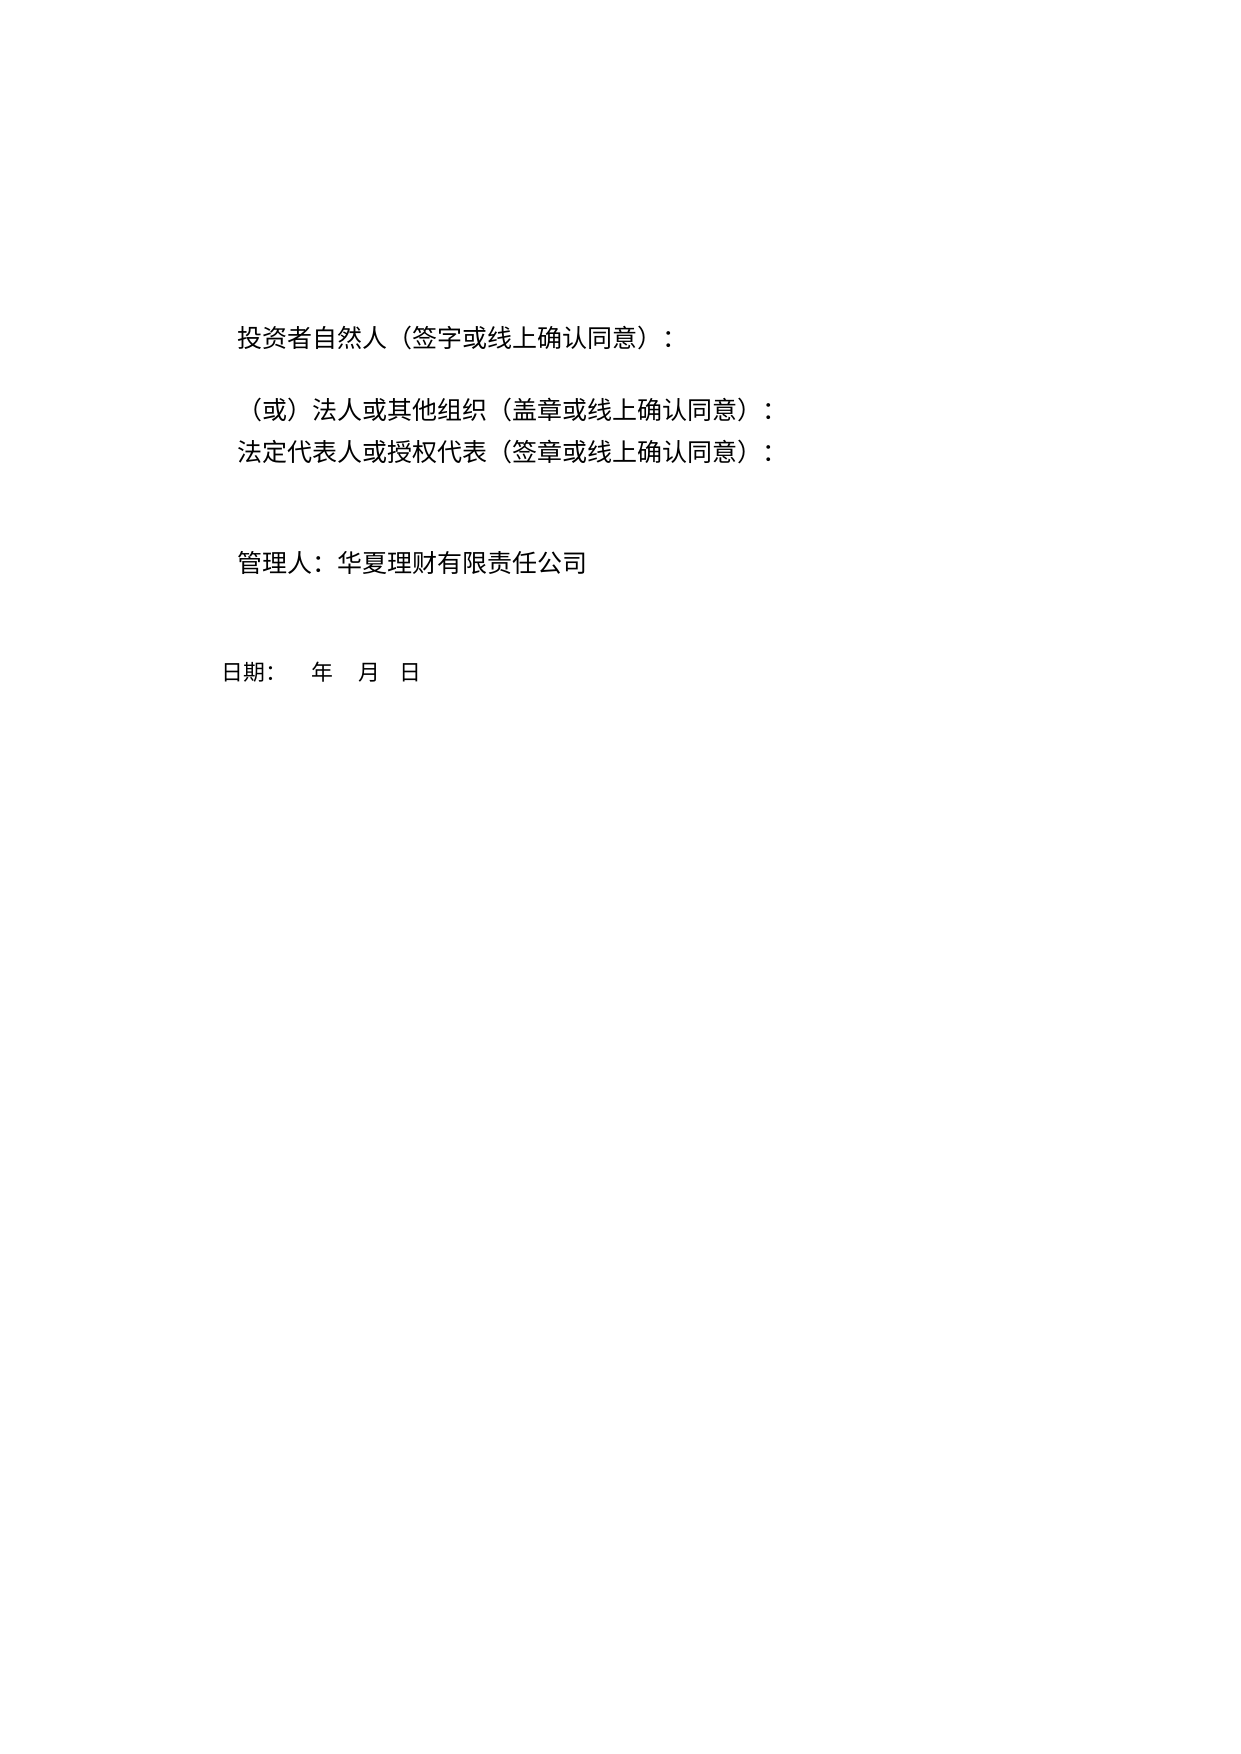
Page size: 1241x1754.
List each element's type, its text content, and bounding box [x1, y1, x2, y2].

text 管理人：华夏理财有限责任公司 [187, 543, 1053, 580]
text （或）法人或其他组织（盖章或线上确认同意）： [187, 391, 1053, 427]
text 投资者自然人（签字或线上确认同意）： [187, 319, 1053, 355]
text 日期： 年 月 日 [187, 654, 1053, 687]
text 法定代表人或授权代表（签章或线上确认同意）： [187, 432, 1053, 468]
